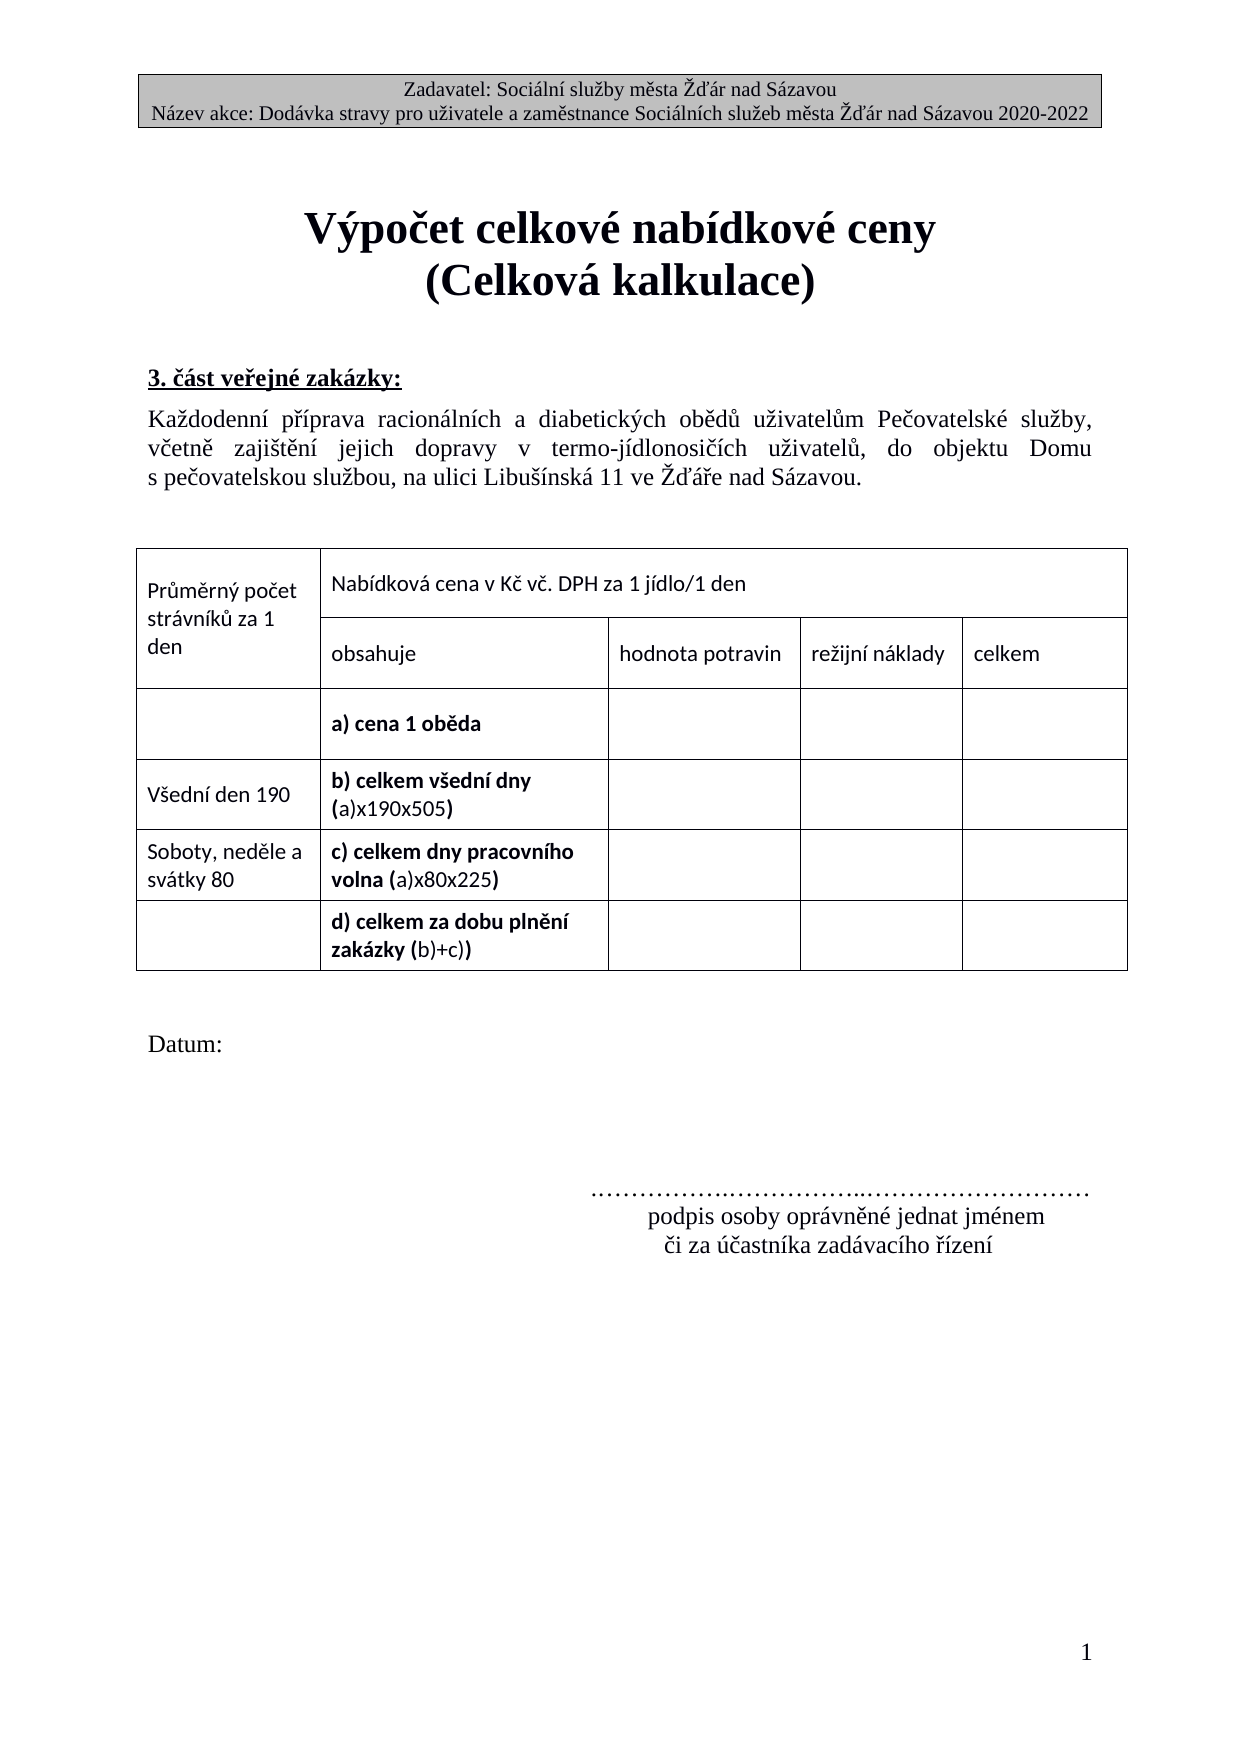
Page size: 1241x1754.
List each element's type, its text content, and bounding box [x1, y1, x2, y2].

text Každodenní příprava racionálních a diabetických obědů uživatelům Pečovatelské služby, včetně zajištění jejich dopravy v termo-jídlonosičích uživatelů, do objektu Domu s pečovatelskou službou, na ulici Libušínská 11 ve Žďáře nad Sázavou. [148, 404, 1093, 491]
table_cell režijní náklady [801, 618, 962, 688]
table_cell [963, 760, 1127, 829]
text 3. část veřejné zakázky: [148, 363, 1093, 392]
text Výpočet celkové nabídkové ceny [148, 200, 1093, 253]
table_cell c) celkem dny pracovního volna (a)x80x225) [321, 830, 608, 900]
table_cell [801, 760, 962, 829]
table_cell [801, 901, 962, 970]
table_cell [963, 830, 1127, 900]
table_cell hodnota potravin [609, 618, 800, 688]
table_cell [801, 830, 962, 900]
table_cell [609, 901, 800, 970]
table_cell [963, 689, 1127, 758]
table_cell b) celkem všední dny (a)x190x505) [321, 760, 608, 829]
table_cell a) cena 1 oběda [321, 689, 608, 758]
text (Celková kalkulace) [148, 253, 1093, 306]
table_cell [609, 689, 800, 758]
table_cell celkem [963, 618, 1127, 688]
table_cell [137, 901, 320, 970]
table_cell [801, 689, 962, 758]
table_header Nabídková cena v Kč vč. DPH za 1 jídlo/1 den [321, 549, 1127, 617]
table_cell [137, 689, 320, 758]
table_cell [609, 760, 800, 829]
table_cell Soboty, neděle a svátky 80 [137, 830, 320, 900]
text .…………….……………..……………………… [591, 1173, 1093, 1201]
table_header Průměrný počet strávníků za 1 den [137, 549, 320, 688]
table_cell [609, 830, 800, 900]
text podpis osoby oprávněné jednat jménem či za účastníka zadávacího řízení [148, 1201, 1093, 1259]
table_cell Všední den 190 [137, 760, 320, 829]
table_cell d) celkem za dobu plnění zakázky (b)+c)) [321, 901, 608, 970]
text Datum: [148, 1029, 1093, 1058]
table_cell [963, 901, 1127, 970]
table_cell obsahuje [321, 618, 608, 688]
